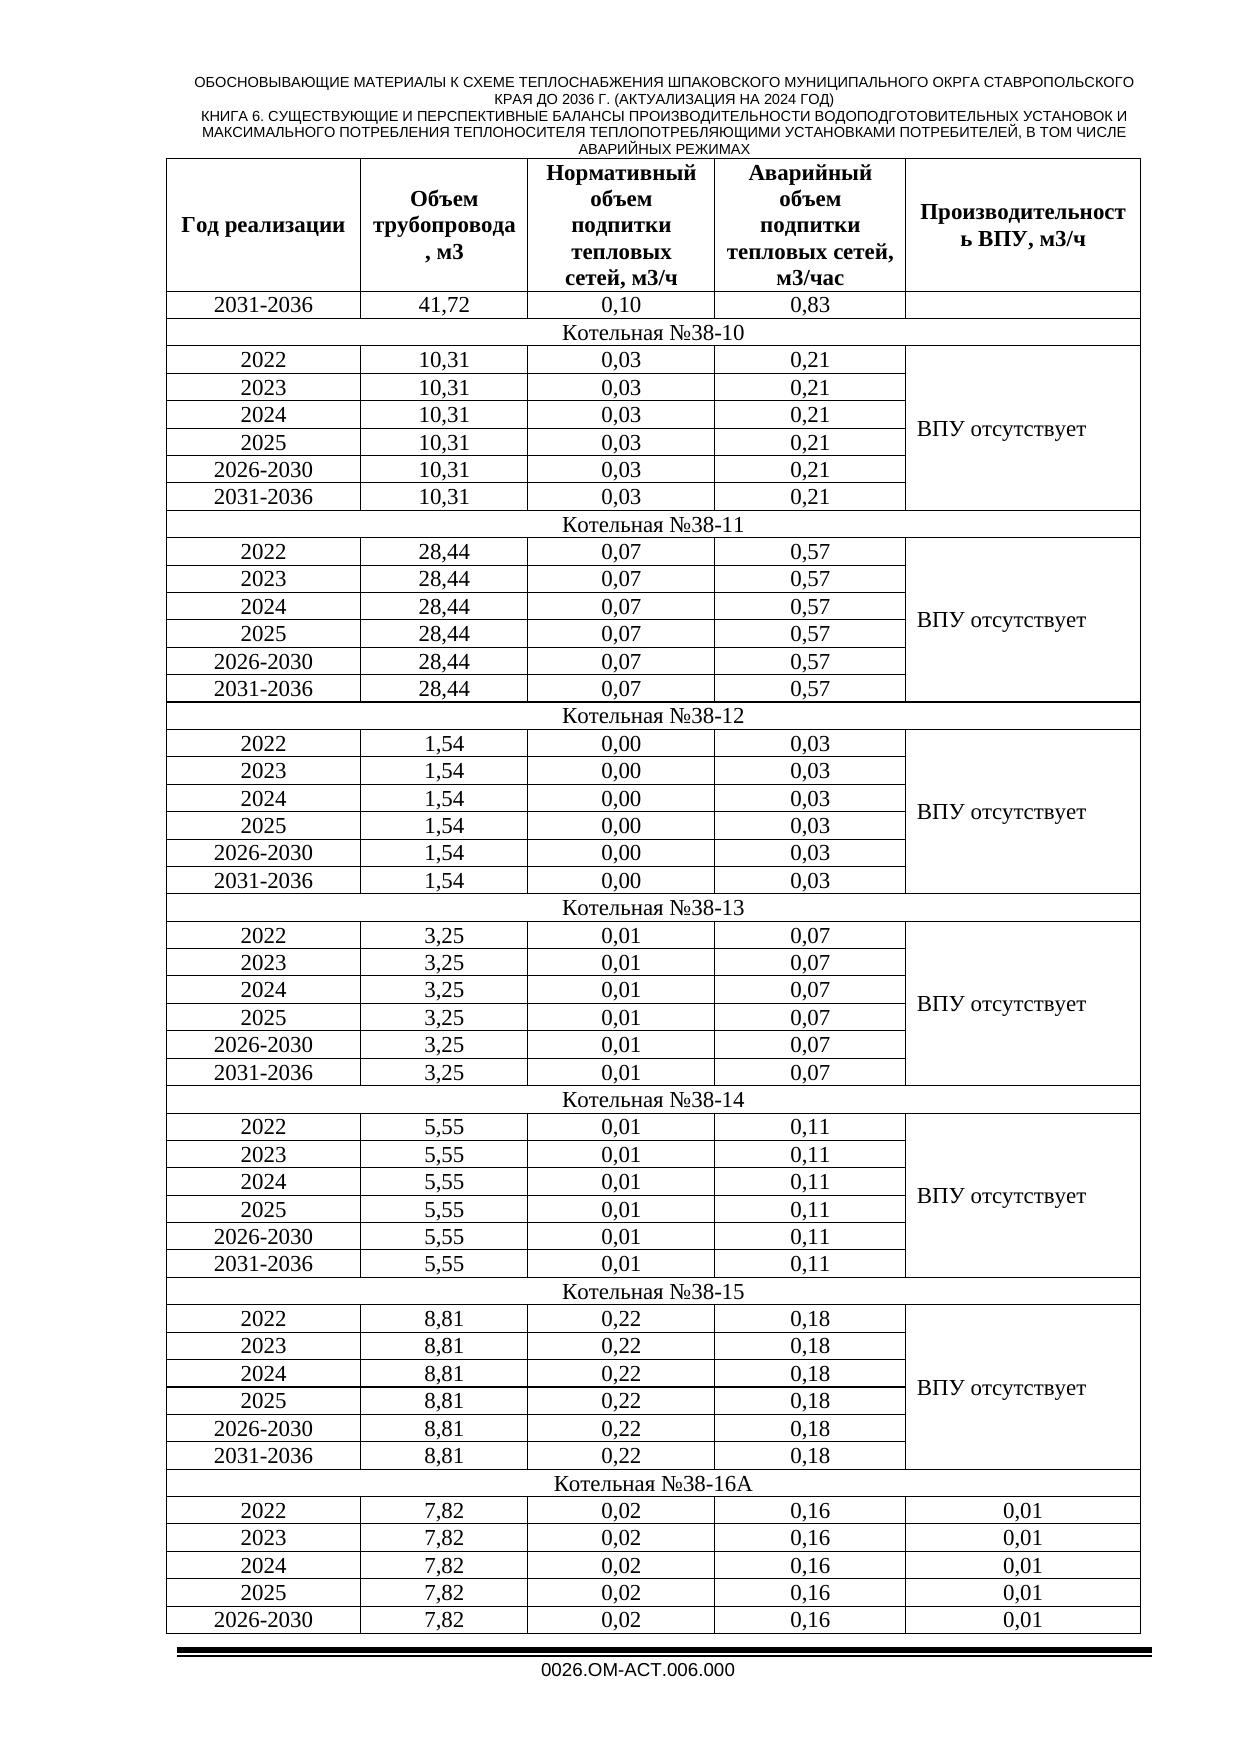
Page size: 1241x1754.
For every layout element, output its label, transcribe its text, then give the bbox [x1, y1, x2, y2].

table_cell 2026-2030 [167, 1031, 360, 1058]
table_cell 3,25 [361, 922, 527, 948]
table_header Объем трубопровода, м3 [361, 159, 527, 291]
table_cell 0,18 [715, 1415, 905, 1441]
table_cell 0,03 [528, 456, 714, 482]
table_cell 0,03 [715, 757, 905, 784]
table_cell 8,81 [361, 1305, 527, 1332]
table_cell 41,72 [361, 292, 527, 318]
table_cell 0,01 [528, 1004, 714, 1030]
table_cell 2024 [167, 1360, 360, 1386]
table_cell 2024 [167, 1168, 360, 1194]
table_cell 2022 [167, 346, 360, 373]
table_cell 2022 [167, 1305, 360, 1332]
table_cell 0,11 [715, 1223, 905, 1249]
table_cell 10,31 [361, 374, 527, 400]
table_cell 2024 [167, 401, 360, 427]
table_cell 0,07 [715, 1004, 905, 1030]
table_cell 10,31 [361, 346, 527, 373]
table_cell 2023 [167, 1524, 360, 1551]
table_cell 1,54 [361, 757, 527, 784]
table_cell 2025 [167, 620, 360, 647]
table_cell 0,03 [715, 840, 905, 866]
table_cell 28,44 [361, 620, 527, 647]
table_cell 3,25 [361, 949, 527, 975]
table_cell 3,25 [361, 1059, 527, 1085]
table_cell 2026-2030 [167, 1415, 360, 1441]
table_cell 0,00 [528, 867, 714, 893]
table_cell 2031-2036 [167, 483, 360, 510]
table_cell 2026-2030 [167, 840, 360, 866]
table_cell 0,02 [528, 1579, 714, 1606]
table_cell 0,01 [906, 1552, 1140, 1578]
table_cell 2025 [167, 812, 360, 838]
table_cell 0,01 [528, 1250, 714, 1277]
table_cell ВПУ отсутствует [906, 730, 1140, 893]
table_cell Котельная №38-16А [167, 1470, 1140, 1496]
table_cell 2031-2036 [167, 1059, 360, 1085]
table_cell 7,82 [361, 1552, 527, 1578]
table_cell 0,01 [906, 1524, 1140, 1551]
table_cell 0,83 [715, 292, 905, 318]
table_cell 28,44 [361, 538, 527, 564]
table_cell 0,03 [528, 483, 714, 510]
table_cell 0,11 [715, 1250, 905, 1277]
table_cell Котельная №38-15 [167, 1278, 1140, 1304]
table_cell 0,11 [715, 1141, 905, 1167]
table_cell 3,25 [361, 976, 527, 1003]
table_cell 28,44 [361, 648, 527, 674]
table_cell ВПУ отсутствует [906, 922, 1140, 1085]
table_cell 0,18 [715, 1442, 905, 1468]
table_cell 2031-2036 [167, 867, 360, 893]
table_cell 2022 [167, 730, 360, 756]
table_cell 8,81 [361, 1333, 527, 1359]
table_cell 2022 [167, 922, 360, 948]
table_cell 0,57 [715, 593, 905, 619]
table_cell 0,18 [715, 1360, 905, 1386]
table_cell Котельная №38-13 [167, 894, 1140, 921]
table_cell 0,57 [715, 648, 905, 674]
table_cell 0,03 [528, 401, 714, 427]
table_cell 0,07 [715, 922, 905, 948]
table_cell 7,82 [361, 1524, 527, 1551]
table_cell 0,03 [715, 730, 905, 756]
table_cell 2023 [167, 1333, 360, 1359]
table_cell 0,07 [528, 675, 714, 701]
table_cell 0,07 [715, 949, 905, 975]
table_cell 0,22 [528, 1333, 714, 1359]
table_cell 0,18 [715, 1333, 905, 1359]
table_cell 0,02 [528, 1607, 714, 1633]
table_cell 0,01 [528, 1059, 714, 1085]
table_cell 3,25 [361, 1031, 527, 1058]
table_cell Котельная №38-10 [167, 319, 1140, 345]
table_cell 0,03 [715, 812, 905, 838]
table_cell 2023 [167, 374, 360, 400]
table_cell 0,03 [715, 785, 905, 811]
table_cell ВПУ отсутствует [906, 1114, 1140, 1277]
table_cell 0,07 [715, 976, 905, 1003]
table_cell 2024 [167, 593, 360, 619]
table_cell 0,57 [715, 675, 905, 701]
table_cell 0,57 [715, 620, 905, 647]
table_cell 2025 [167, 1196, 360, 1222]
table_cell 10,31 [361, 401, 527, 427]
table_cell 0,22 [528, 1305, 714, 1332]
table_header Год реализации [167, 159, 360, 291]
table_cell 0,03 [528, 429, 714, 455]
table_cell 2023 [167, 566, 360, 592]
table_header Нормативный объем подпитки тепловых сетей, м3/ч [528, 159, 714, 291]
table_cell 0,21 [715, 483, 905, 510]
table_cell 2026-2030 [167, 1223, 360, 1249]
table_cell 0,07 [528, 566, 714, 592]
table_cell ВПУ отсутствует [906, 1305, 1140, 1468]
table_cell 28,44 [361, 566, 527, 592]
table_cell 0,01 [528, 1031, 714, 1058]
table_cell 0,00 [528, 812, 714, 838]
table_cell 0,00 [528, 730, 714, 756]
table_cell 0,16 [715, 1497, 905, 1523]
table_cell 2023 [167, 757, 360, 784]
table_cell 10,31 [361, 429, 527, 455]
table_cell 10,31 [361, 483, 527, 510]
table_cell 3,25 [361, 1004, 527, 1030]
table_cell 0,01 [906, 1497, 1140, 1523]
table_cell 2026-2030 [167, 648, 360, 674]
table_cell 0,22 [528, 1415, 714, 1441]
table_cell 1,54 [361, 812, 527, 838]
table_cell 2023 [167, 1141, 360, 1167]
table_cell 8,81 [361, 1388, 527, 1414]
table_header Аварийный объем подпитки тепловых сетей, м3/час [715, 159, 905, 291]
table_cell 2024 [167, 976, 360, 1003]
table_cell 2022 [167, 1497, 360, 1523]
table_cell 2025 [167, 1004, 360, 1030]
table_cell 0,21 [715, 346, 905, 373]
table_cell 2025 [167, 1388, 360, 1414]
table_cell 0,00 [528, 757, 714, 784]
table_cell 2023 [167, 949, 360, 975]
table_cell 0,01 [906, 1579, 1140, 1606]
table_cell 0,01 [528, 976, 714, 1003]
table_cell 0,57 [715, 538, 905, 564]
table_cell 28,44 [361, 593, 527, 619]
table_cell 2031-2036 [167, 675, 360, 701]
table_cell 0,01 [528, 922, 714, 948]
table_cell 7,82 [361, 1607, 527, 1633]
table_cell 8,81 [361, 1360, 527, 1386]
table_cell 8,81 [361, 1415, 527, 1441]
table_cell 0,21 [715, 456, 905, 482]
table_cell 2024 [167, 1552, 360, 1578]
table_cell ВПУ отсутствует [906, 346, 1140, 510]
table_cell 2031-2036 [167, 292, 360, 318]
table_cell 0,02 [528, 1552, 714, 1578]
table_cell ВПУ отсутствует [906, 538, 1140, 701]
table_cell Котельная №38-11 [167, 511, 1140, 537]
table_cell 0,11 [715, 1196, 905, 1222]
table_cell 0,01 [528, 1114, 714, 1140]
table_cell 1,54 [361, 867, 527, 893]
table_cell 0,03 [715, 867, 905, 893]
table_cell 28,44 [361, 675, 527, 701]
table_cell 0,07 [715, 1059, 905, 1085]
table_cell Котельная №38-14 [167, 1086, 1140, 1112]
table_cell 2024 [167, 785, 360, 811]
table_cell 0,57 [715, 566, 905, 592]
table_cell 5,55 [361, 1250, 527, 1277]
table_cell 0,03 [528, 346, 714, 373]
table_cell 2022 [167, 1114, 360, 1140]
table_header Производительность ВПУ, м3/ч [906, 159, 1140, 291]
table_cell 0,01 [528, 1141, 714, 1167]
table_cell 0,01 [528, 1223, 714, 1249]
table_cell 0,07 [528, 620, 714, 647]
table_cell 0,01 [528, 1168, 714, 1194]
table_cell Котельная №38-12 [167, 703, 1140, 729]
table_cell 0,01 [528, 949, 714, 975]
table_cell 0,16 [715, 1552, 905, 1578]
table_cell 0,02 [528, 1524, 714, 1551]
table_cell 0,16 [715, 1607, 905, 1633]
table_cell 10,31 [361, 456, 527, 482]
table_cell 0,11 [715, 1114, 905, 1140]
table_cell 0,00 [528, 785, 714, 811]
table_cell 0,21 [715, 429, 905, 455]
table_cell 7,82 [361, 1497, 527, 1523]
table_cell 5,55 [361, 1223, 527, 1249]
table_cell 0,07 [528, 593, 714, 619]
table_cell 0,22 [528, 1388, 714, 1414]
table_cell 2031-2036 [167, 1250, 360, 1277]
table_cell 0,10 [528, 292, 714, 318]
table_cell 0,01 [528, 1196, 714, 1222]
table_cell 0,00 [528, 840, 714, 866]
table_cell 0,22 [528, 1360, 714, 1386]
table_cell 0,07 [715, 1031, 905, 1058]
table_cell 0,07 [528, 648, 714, 674]
table_cell 5,55 [361, 1196, 527, 1222]
table_cell 0,16 [715, 1579, 905, 1606]
table_cell 2022 [167, 538, 360, 564]
table_cell 2031-2036 [167, 1442, 360, 1468]
table_cell 0,11 [715, 1168, 905, 1194]
table_cell 7,82 [361, 1579, 527, 1606]
table_cell 1,54 [361, 785, 527, 811]
table_cell 0,21 [715, 401, 905, 427]
table_cell 0,18 [715, 1388, 905, 1414]
table_cell 5,55 [361, 1168, 527, 1194]
table_cell 0,22 [528, 1442, 714, 1468]
table_cell 0,07 [528, 538, 714, 564]
table_cell 5,55 [361, 1114, 527, 1140]
table_cell 0,02 [528, 1497, 714, 1523]
table_cell 2025 [167, 429, 360, 455]
table_cell 2025 [167, 1579, 360, 1606]
table_cell 0,01 [906, 1607, 1140, 1633]
table_cell 5,55 [361, 1141, 527, 1167]
table_cell 2026-2030 [167, 1607, 360, 1633]
table_cell 0,03 [528, 374, 714, 400]
table_cell 1,54 [361, 840, 527, 866]
table_cell 0,21 [715, 374, 905, 400]
table_cell 8,81 [361, 1442, 527, 1468]
table_cell 0,18 [715, 1305, 905, 1332]
table_cell 0,16 [715, 1524, 905, 1551]
table_cell 2026-2030 [167, 456, 360, 482]
table_cell 1,54 [361, 730, 527, 756]
